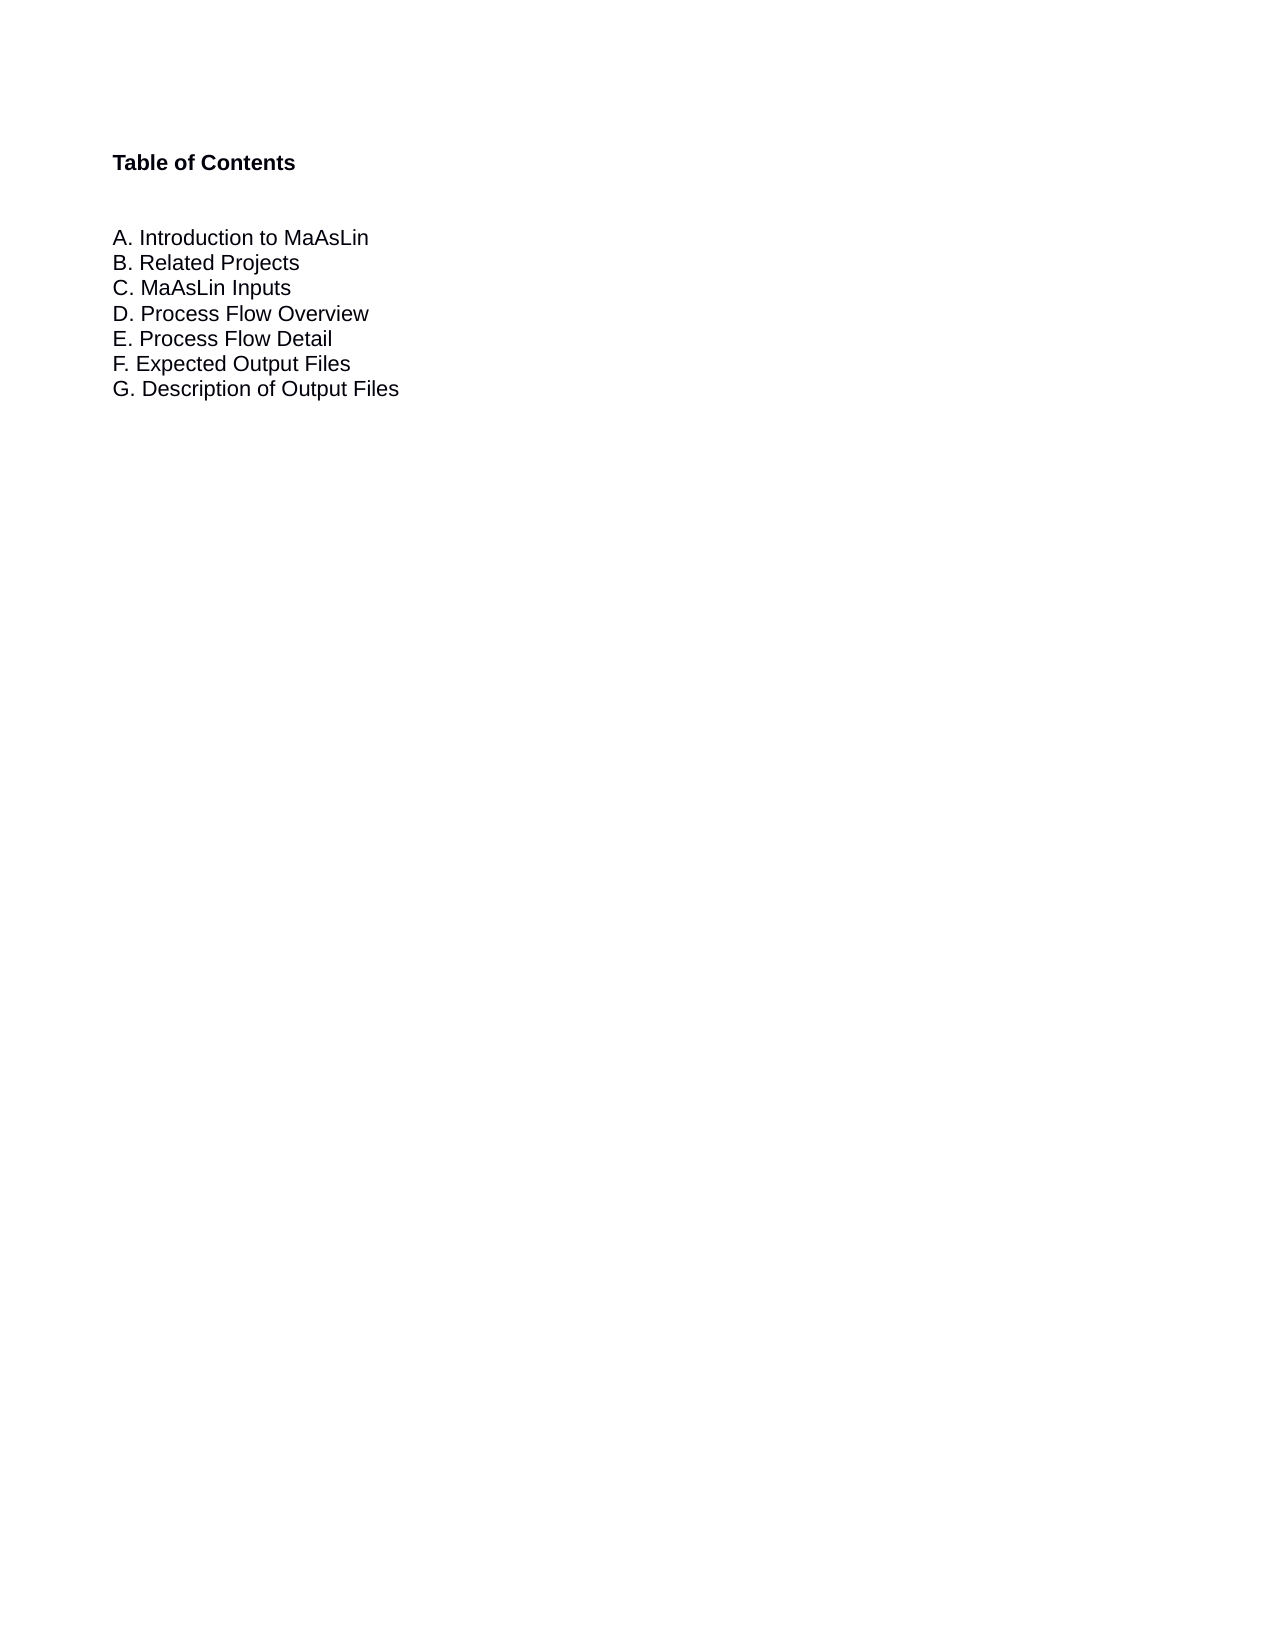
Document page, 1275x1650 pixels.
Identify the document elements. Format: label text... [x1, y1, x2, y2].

text A. Introduction to MaAsLin [112, 225, 1163, 250]
text C. MaAsLin Inputs [112, 275, 1163, 300]
text F. Expected Output Files [112, 351, 1163, 376]
text E. Process Flow Detail [112, 326, 1163, 351]
text G. Description of Output Files [112, 376, 1163, 401]
text B. Related Projects [112, 250, 1163, 275]
text Table of Contents [112, 150, 1163, 175]
text D. Process Flow Overview [112, 300, 1163, 326]
